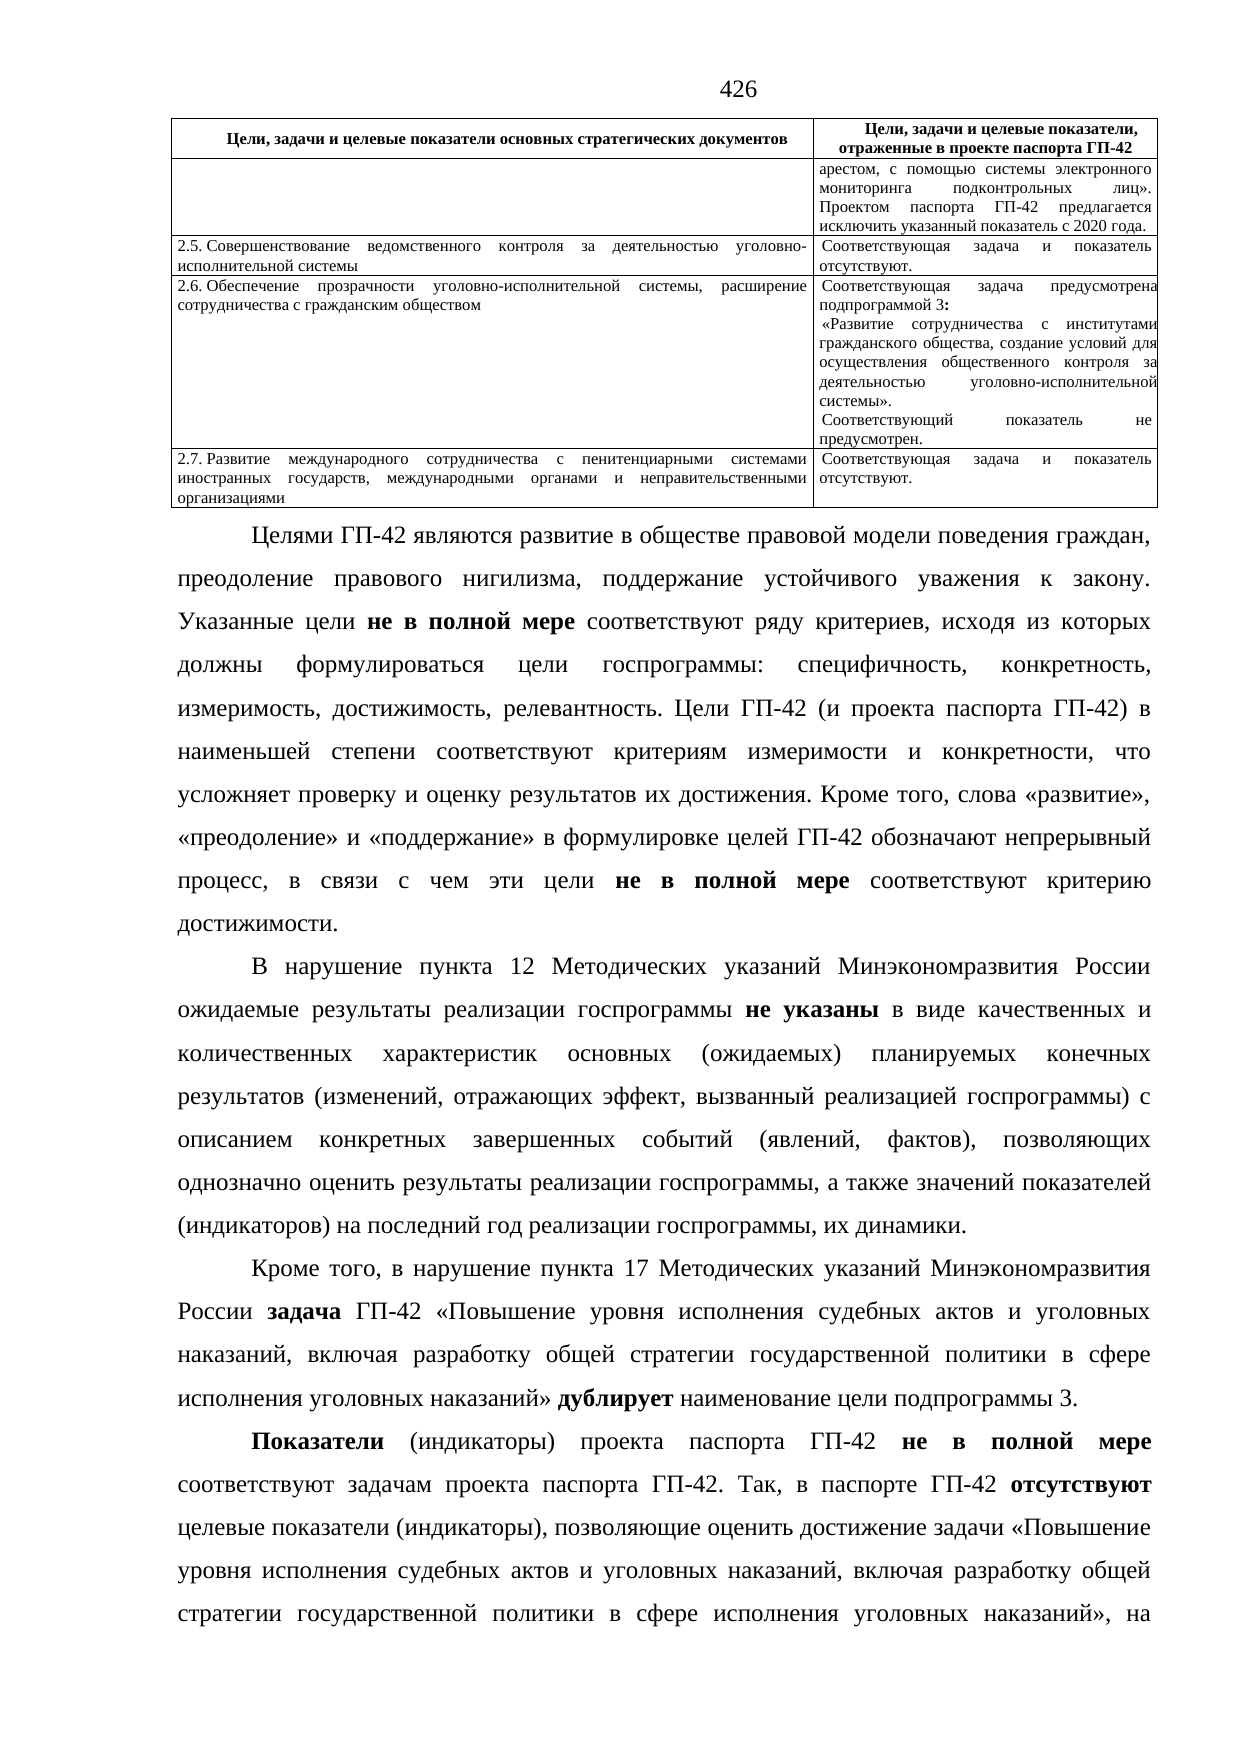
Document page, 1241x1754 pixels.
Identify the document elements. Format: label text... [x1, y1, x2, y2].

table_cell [814, 159, 1157, 235]
text В нарушение пункта 12 Методических указаний Минэкономразвития России ожидаемые результаты реализации госпрограммы не указаны в виде качественных и количественных характеристик основных (ожидаемых) планируемых конечных результатов (изменений, отражающих эффект, вызванный реализацией госпрограммы) с описанием конкретных завершенных событий (явлений, фактов), позволяющих однозначно оценить результаты реализации госпрограммы, а также значений показателей (индикаторов) на последний год реализации госпрограммы, их динамики. [177, 951, 1152, 1239]
table_cell Соответствующая задача предусмотрена подпрограммой 3: «Развитие сотрудничества с институтами гражданского общества, создание условий для осуществления общественного контроля за деятельностью уголовно-исполнительной системы». Соответствующий показатель не предусмотрен. [814, 276, 1157, 448]
text Целями ГП-42 являются развитие в обществе правовой модели поведения граждан, преодоление правового нигилизма, поддержание устойчивого уважения к закону. Указанные цели не в полной мере соответствуют ряду критериев, исходя из которых должны формулироваться цели госпрограммы: специфичность, конкретность, измеримость, достижимость, релевантность. Цели ГП-42 (и проекта паспорта ГП-42) в наименьшей степени соответствуют критериям измеримости и конкретности, что усложняет проверку и оценку результатов их достижения. Кроме того, слова «развитие», «преодоление» и «поддержание» в формулировке целей ГП-42 обозначают непрерывный процесс, в связи с чем эти цели не в полной мере соответствуют критерию достижимости. [177, 520, 1152, 937]
table_cell 2.6. Обеспечение прозрачности уголовно-исполнительной системы, расширение сотрудничества с гражданским обществом [172, 276, 813, 448]
table_cell 2.7. Развитие международного сотрудничества с пенитенциарными системами иностранных государств, международными органами и неправительственными организациями [172, 449, 813, 507]
table_cell Соответствующая задача и показатель отсутствуют. [814, 236, 1157, 274]
text Кроме того, в нарушение пункта 17 Методических указаний Минэкономразвития России задача ГП-42 «Повышение уровня исполнения судебных актов и уголовных наказаний, включая разработку общей стратегии государственной политики в сфере исполнения уголовных наказаний» дублирует наименование цели подпрограммы 3. [177, 1253, 1152, 1411]
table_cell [172, 159, 813, 235]
table_header Цели, задачи и целевые показатели, отраженные в проекте паспорта ГП-42 [814, 119, 1157, 157]
table_cell 2.5. Совершенствование ведомственного контроля за деятельностью уголовно-исполнительной системы [172, 236, 813, 274]
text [177, 1426, 1152, 1627]
table_header Цели, задачи и целевые показатели основных стратегических документов [172, 119, 813, 157]
table_cell Соответствующая задача и показатель отсутствуют. [814, 449, 1157, 507]
